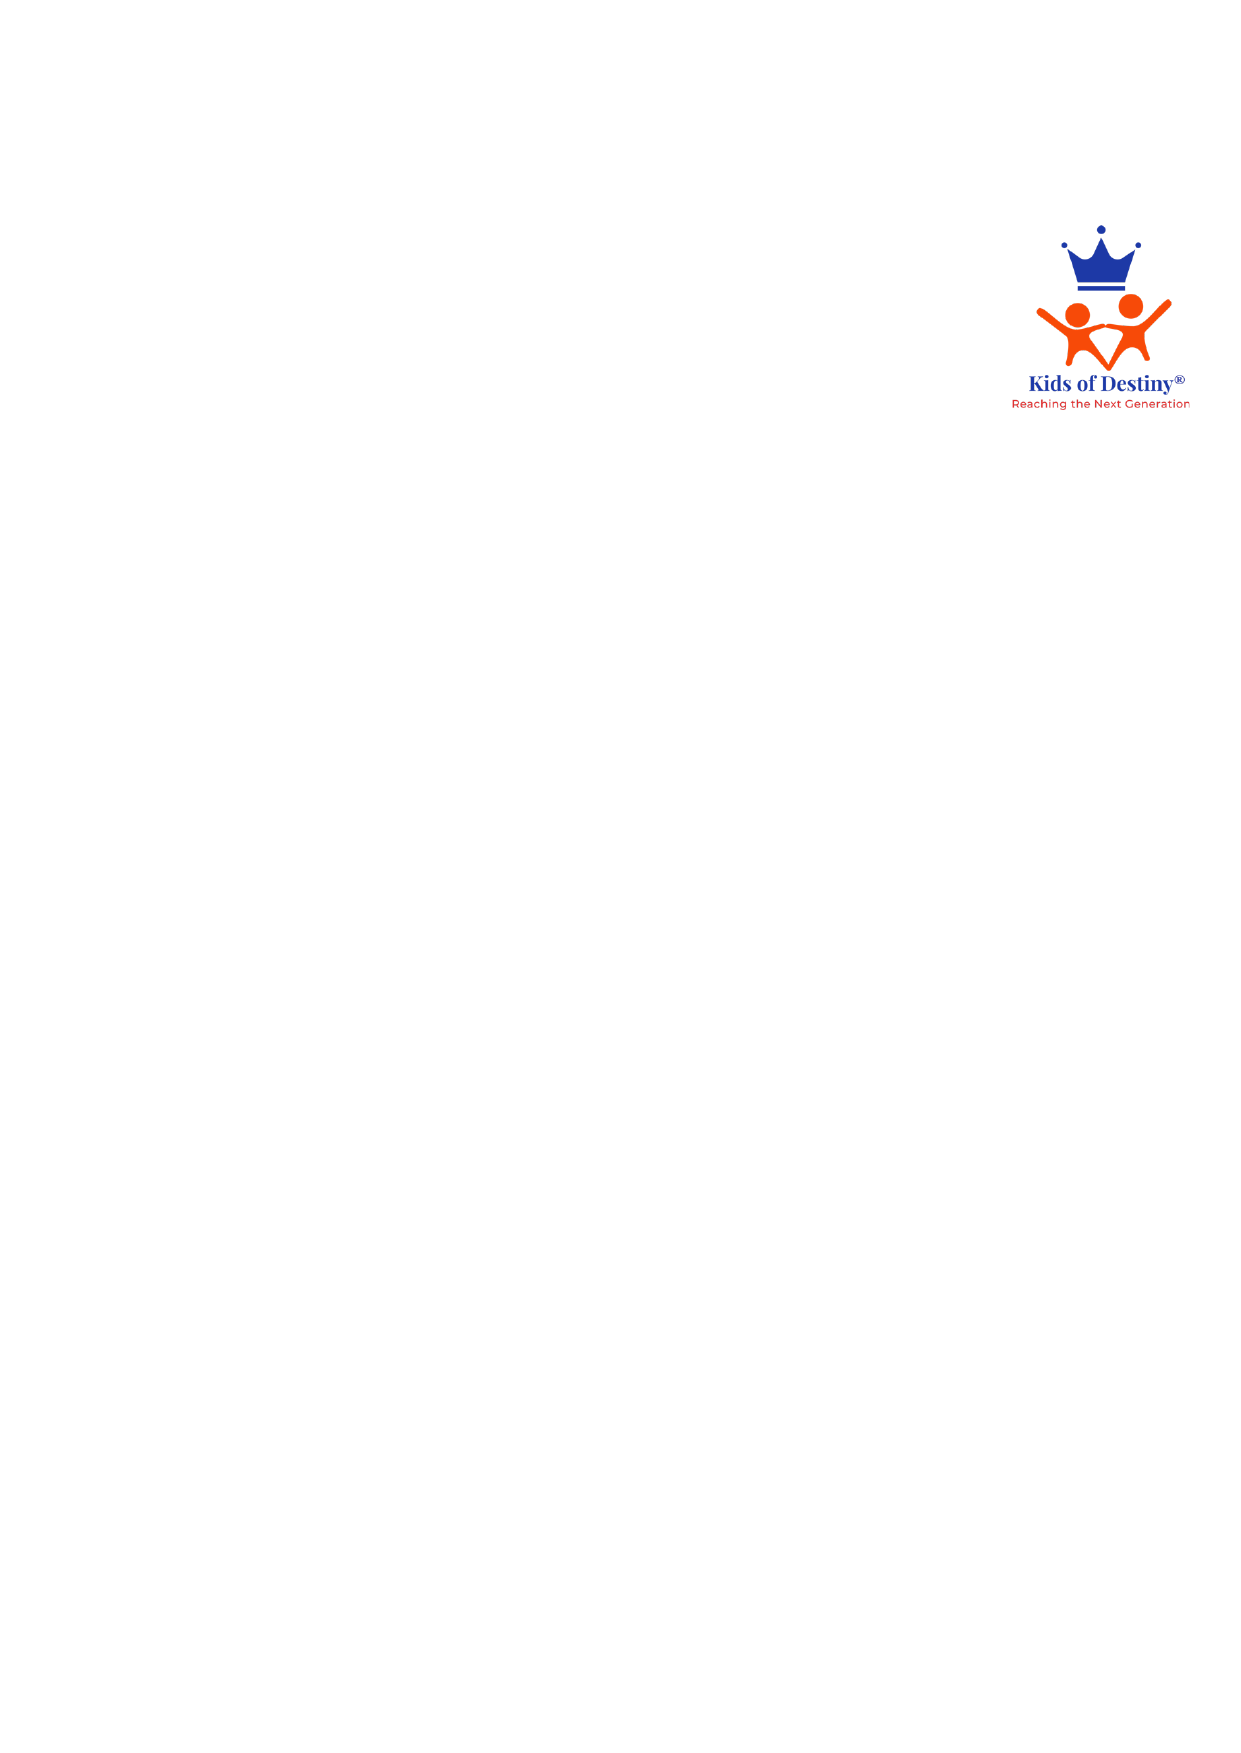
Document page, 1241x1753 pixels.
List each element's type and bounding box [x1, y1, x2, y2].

picture [1012, 225, 1190, 410]
